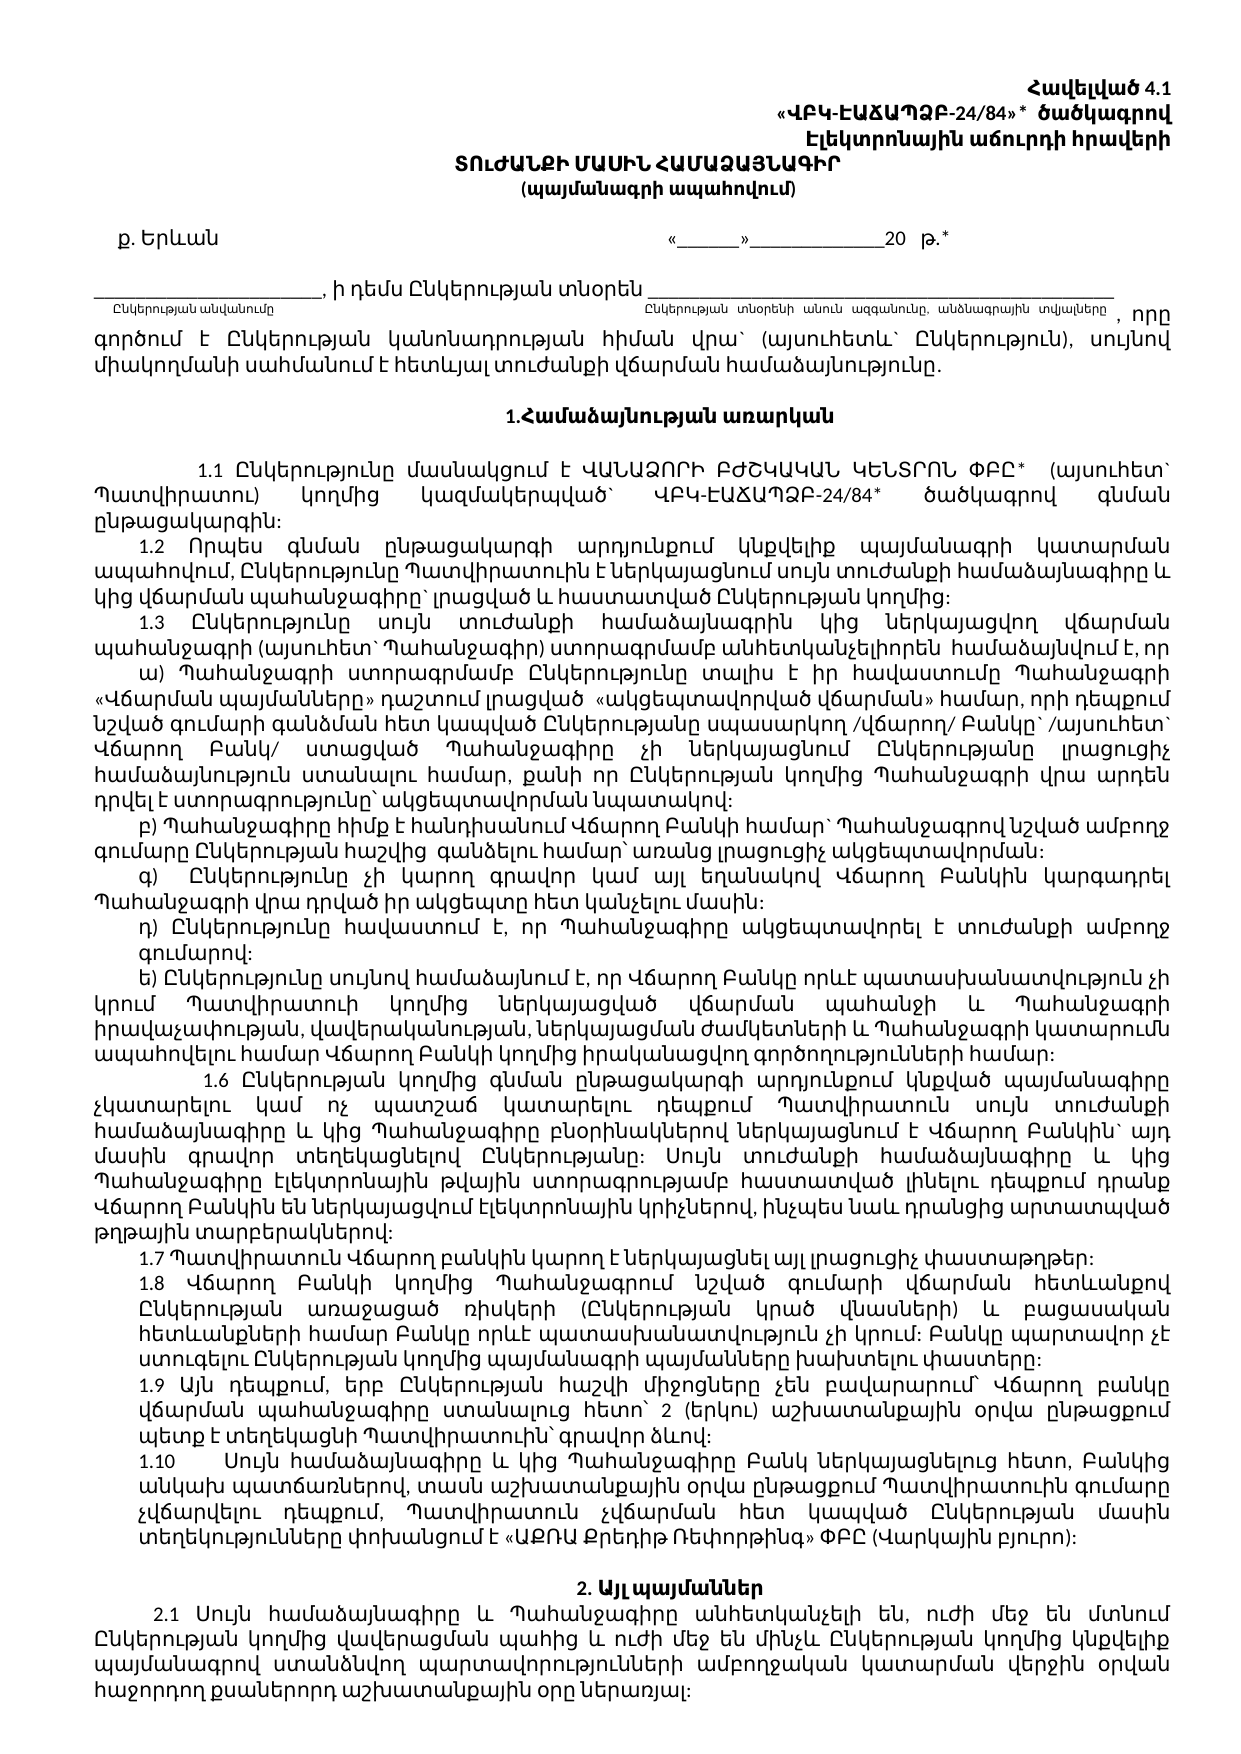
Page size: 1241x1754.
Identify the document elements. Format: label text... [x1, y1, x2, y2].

text ե) Ընկերությունը սույնով համաձայնում է, որ Վճարող Բանկը որևէ պատասխանատվություն չի կրում Պատվիրատուի կողմից ներկայացված վճարման պահանջի և Պահանջագրի իրավաչափության, վավերականության, ներկայացման ժամկետների և Պահանջագրի կատարումն ապահովելու համար Վճարող Բանկի կողմից իրականացվող գործողությունների համար: [94, 965, 1171, 1067]
text գ) Ընկերությունը չի կարող գրավոր կամ այլ եղանակով Վճարող Բանկին կարգադրել Պահանջագրի վրա դրված իր ակցեպտը հետ կանչելու մասին: [94, 864, 1171, 914]
text ______________________, ի դեմս Ընկերության տնօրեն _____________________________________________ [94, 276, 1171, 301]
text դ) Ընկերությունը հավաստում է, որ Պահանջագիրը ակցեպտավորել է տուժանքի ամբողջ գումարով: [138, 914, 1171, 965]
text ա) Պահանջագրի ստորագրմամբ Ընկերությունը տալիս է իր հավաստումը Պահանջագրի «Վճարման պայմանները» դաշտում լրացված «ակցեպտավորված վճարման» համար, որի դեպքում նշված գումարի գանձման հետ կապված Ընկերությանը սպասարկող /վճարող/ Բանկը` /այսուհետ` Վճարող Բանկ/ ստացված Պահանջագիրը չի ներկայացնում Ընկերությանը լրացուցիչ համաձայնություն ստանալու համար, քանի որ Ընկերության կողմից Պահանջագրի վրա արդեն դրվել է ստորագրությունը՝ ակցեպտավորման նպատակով: [94, 660, 1171, 813]
text 1.2 Որպես գնման ընթացակարգի արդյունքում կնքվելիք պայմանագրի կատարման ապահովում, Ընկերությունը Պատվիրատուին է ներկայացնում սույն տուժանքի համաձայնագիրը և կից վճարման պահանջագիրը` լրացված և հաստատված Ընկերության կողմից: [94, 533, 1171, 609]
text բ) Պահանջագիրը հիմք է հանդիսանում Վճարող Բանկի համար` Պահանջագրով նշված ամբողջ գումարը Ընկերության հաշվից գանձելու համար՝ առանց լրացուցիչ ակցեպտավորման: [94, 813, 1171, 864]
text Հավելված 4.1 [94, 75, 1171, 100]
text 2.1 Սույն համաձայնագիրը և Պահանջագիրը անհետկանչելի են, ուժի մեջ են մտնում Ընկերության կողմից վավերացման պահից և ուժի մեջ են մինչև Ընկերության կողմից կնքվելիք պայմանագրով ստանձնվող պարտավորությունների ամբողջական կատարման վերջին օրվան հաջորդող քսաներորդ աշխատանքային օրը ներառյալ: [94, 1601, 1171, 1702]
text Ընկերության անվանումը Ընկերության տնօրենի անուն ազգանունը, անձնագրային տվյալները , որը գործում է Ընկերության կանոնադրության հիման վրա` (այսուհետև` Ընկերություն), սույնով միակողմանի սահմանում է հետևյալ տուժանքի վճարման համաձայնությունը. [94, 301, 1171, 377]
text 1.7 Պատվիրատուն Վճարող բանկին կարող է ներկայացնել այլ լրացուցիչ փաստաթղթեր: [138, 1245, 1171, 1270]
text 1.8 Վճարող Բանկի կողմից Պահանջագրում նշված գումարի վճարման հետևանքով Ընկերության առաջացած ռիսկերի (Ընկերության կրած վնասների) և բացասական հետևանքների համար Բանկը որևէ պատասխանատվություն չի կրում: Բանկը պարտավոր չէ ստուգելու Ընկերության կողմից պայմանագրի պայմանները խախտելու փաստերը: [138, 1270, 1171, 1372]
text Էլեկտրոնային աճուրդի հրավերի [94, 126, 1171, 151]
text (պայմանագրի ապահովում) [94, 177, 1171, 199]
text 1.1 Ընկերությունը մասնակցում է ՎԱՆԱՁՈՐԻ ԲԺՇԿԱԿԱՆ ԿԵՆՏՐՈՆ ՓԲԸ* (այսուհետ` Պատվիրատու) կողմից կազմակերպված` ՎԲԿ-ԷԱՃԱՊՁԲ-24/84* ծածկագրով գնման ընթացակարգին: [94, 457, 1171, 533]
text 1.6 Ընկերության կողմից գնման ընթացակարգի արդյունքում կնքված պայմանագիրը չկատարելու կամ ոչ պատշաճ կատարելու դեպքում Պատվիրատուն սույն տուժանքի համաձայնագիրը և կից Պահանջագիրը բնօրինակներով ներկայացնում է Վճարող Բանկին` այդ մասին գրավոր տեղեկացնելով Ընկերությանը: Սույն տուժանքի համաձայնագիրը և կից Պահանջագիրը էլեկտրոնային թվային ստորագրությամբ հաստատված լինելու դեպքում դրանք Վճարող Բանկին են ներկայացվում էլեկտրոնային կրիչներով, ինչպես նաև դրանցից արտատպված թղթային տարբերակներով: [94, 1067, 1171, 1245]
text 1.9 Այն դեպքում, երբ Ընկերության հաշվի միջոցները չեն բավարարում՝ Վճարող բանկը վճարման պահանջագիրը ստանալուց հետո՝ 2 (երկու) աշխատանքային օրվա ընթացքում պետք է տեղեկացնի Պատվիրատուին՝ գրավոր ձևով: [138, 1372, 1171, 1448]
text «ՎԲԿ-ԷԱՃԱՊՁԲ-24/84»* ծածկագրով [94, 100, 1171, 126]
text 1.10 Սույն համաձայնագիրը և կից Պահանջագիրը Բանկ ներկայացնելուց հետո, Բանկից անկախ պատճառներով, տասն աշխատանքային օրվա ընթացքում Պատվիրատուին գումարը չվճարվելու դեպքում, Պատվիրատուն չվճարման հետ կապված Ընկերության մասին տեղեկությունները փոխանցում է «ԱՔՌԱ Քրեդիթ Ռեփորթինգ» ՓԲԸ (Վարկային բյուրո): [138, 1448, 1171, 1550]
text 1.Համաձայնության առարկան [169, 403, 1171, 428]
text ք. Երևան «______»_____________20 թ.* [94, 225, 1171, 250]
text 2. Այլ պայմաններ [169, 1575, 1171, 1601]
text 1.3 Ընկերությունը սույն տուժանքի համաձայնագրին կից ներկայացվող վճարման պահանջագրի (այսուհետ` Պահանջագիր) ստորագրմամբ անհետկանչելիորեն համաձայնվում է, որ [94, 609, 1171, 660]
text ՏՈւԺԱՆՔԻ ՄԱՍԻՆ ՀԱՄԱՁԱՅՆԱԳԻՐ [94, 151, 1171, 177]
